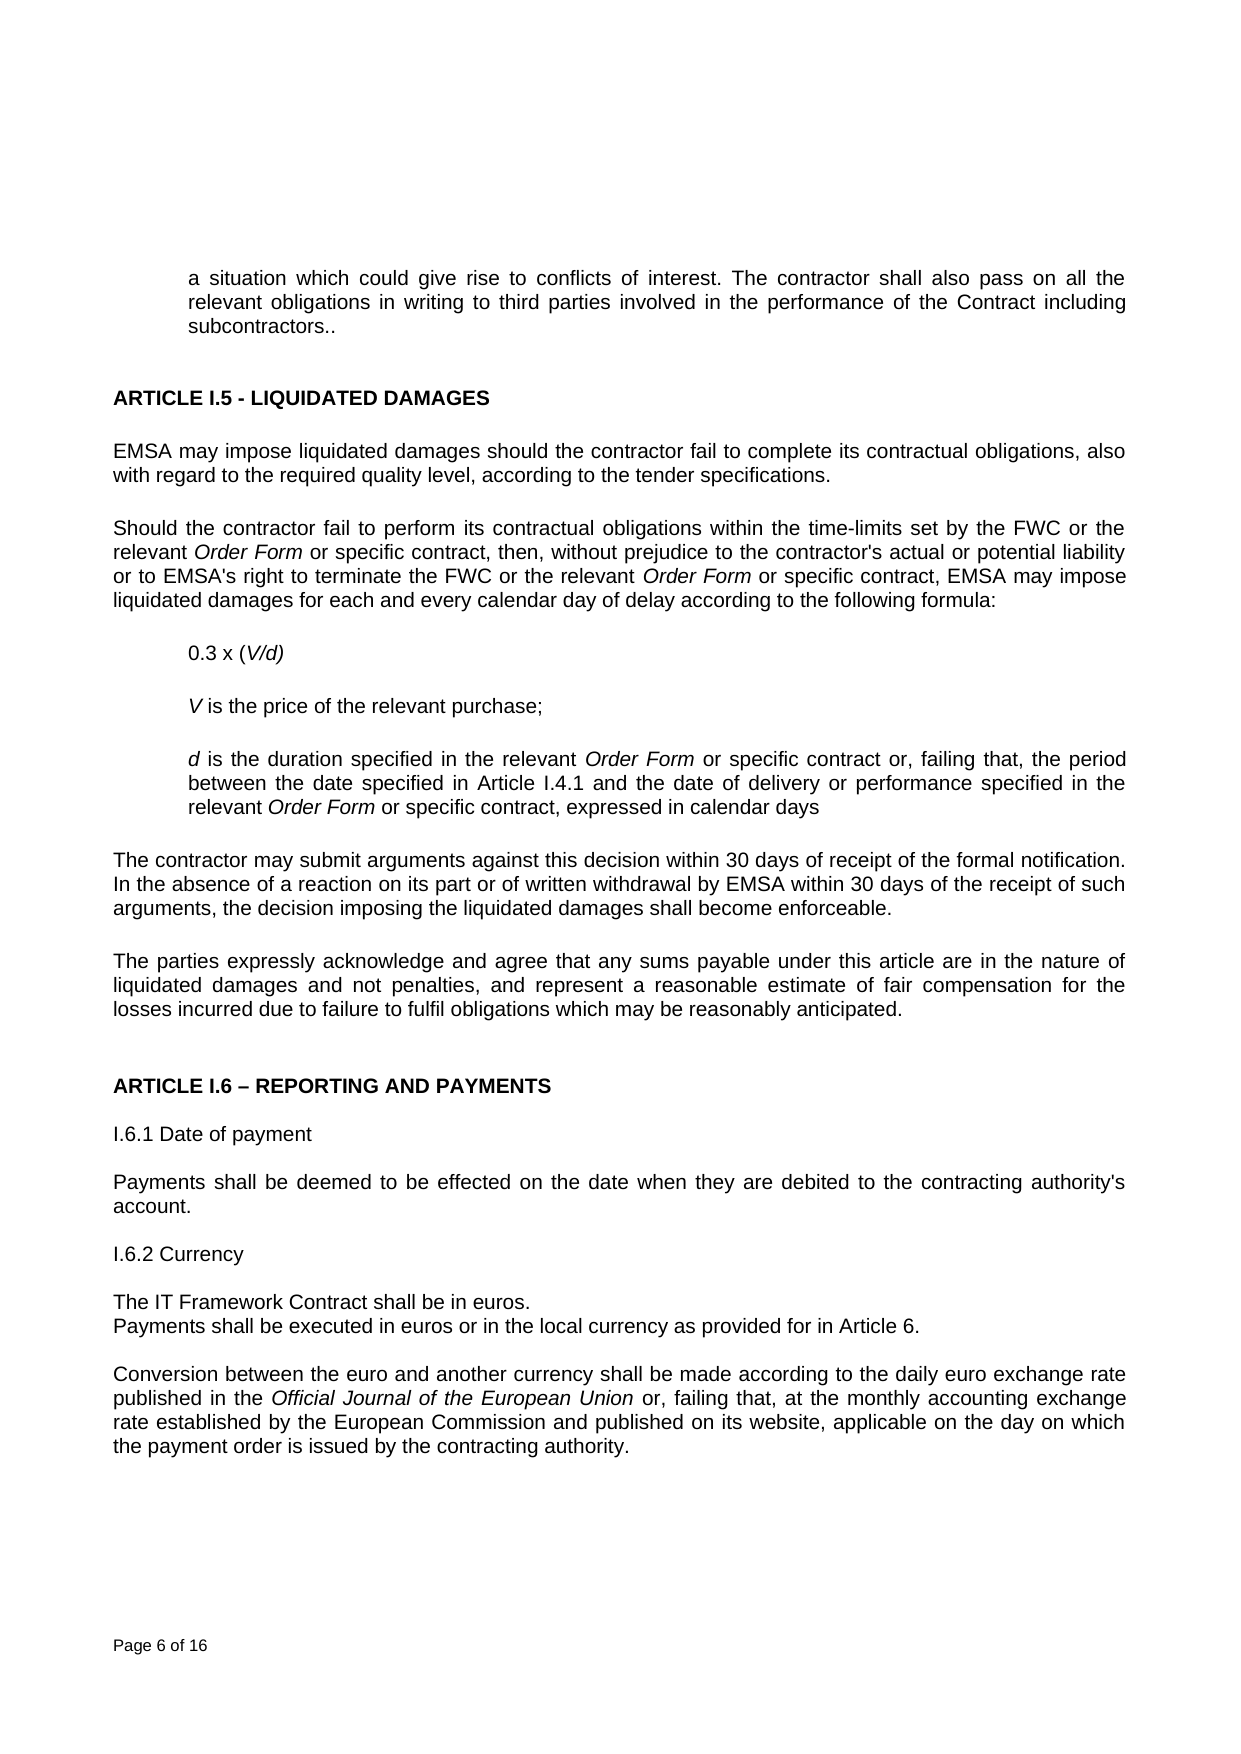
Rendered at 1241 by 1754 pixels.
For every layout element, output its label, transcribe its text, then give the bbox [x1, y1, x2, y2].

text The parties expressly acknowledge and agree that any sums payable under this article are in the nature of liquidated damages and not penalties, and represent a reasonable estimate of fair compensation for the losses incurred due to failure to fulfil obligations which may be reasonably anticipated. [113, 949, 1127, 1021]
text ARTICLE I.6 – REPORTING AND PAYMENTS [113, 1074, 1127, 1098]
text I.6.2 Currency [113, 1242, 1127, 1266]
text EMSA may impose liquidated damages should the contractor fail to complete its contractual obligations, also with regard to the required quality level, according to the tender specifications. [113, 439, 1127, 487]
text The contractor may submit arguments against this decision within 30 days of receipt of the formal notification. In the absence of a reaction on its part or of written withdrawal by EMSA within 30 days of the receipt of such arguments, the decision imposing the liquidated damages shall become enforceable. [113, 848, 1127, 920]
text Payments shall be deemed to be effected on the date when they are debited to the contracting authority's account. [113, 1170, 1127, 1218]
text V is the price of the relevant purchase; [188, 694, 1127, 718]
text ARTICLE I.5 - LIQUIDATED DAMAGES [113, 386, 1127, 409]
text d is the duration specified in the relevant Order Form or specific contract or, failing that, the period between the date specified in Article I.4.1 and the date of delivery or performance specified in the relevant Order Form or specific contract, expressed in calendar days [188, 747, 1127, 819]
text Conversion between the euro and another currency shall be made according to the daily euro exchange rate published in the Official Journal of the European Union or, failing that, at the monthly accounting exchange rate established by the European Commission and published on its website, applicable on the day on which the payment order is issued by the contracting authority. [113, 1362, 1127, 1457]
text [113, 266, 1127, 338]
text Payments shall be executed in euros or in the local currency as provided for in Article 6. [113, 1314, 1127, 1338]
text 0.3 x (V/d) [188, 641, 1127, 665]
text The IT Framework Contract shall be in euros. [113, 1290, 1127, 1314]
text Should the contractor fail to perform its contractual obligations within the time-limits set by the FWC or the relevant Order Form or specific contract, then, without prejudice to the contractor's actual or potential liability or to EMSA's right to terminate the FWC or the relevant Order Form or specific contract, EMSA may impose liquidated damages for each and every calendar day of delay according to the following formula: [113, 516, 1127, 612]
text I.6.1 Date of payment [113, 1122, 1127, 1146]
